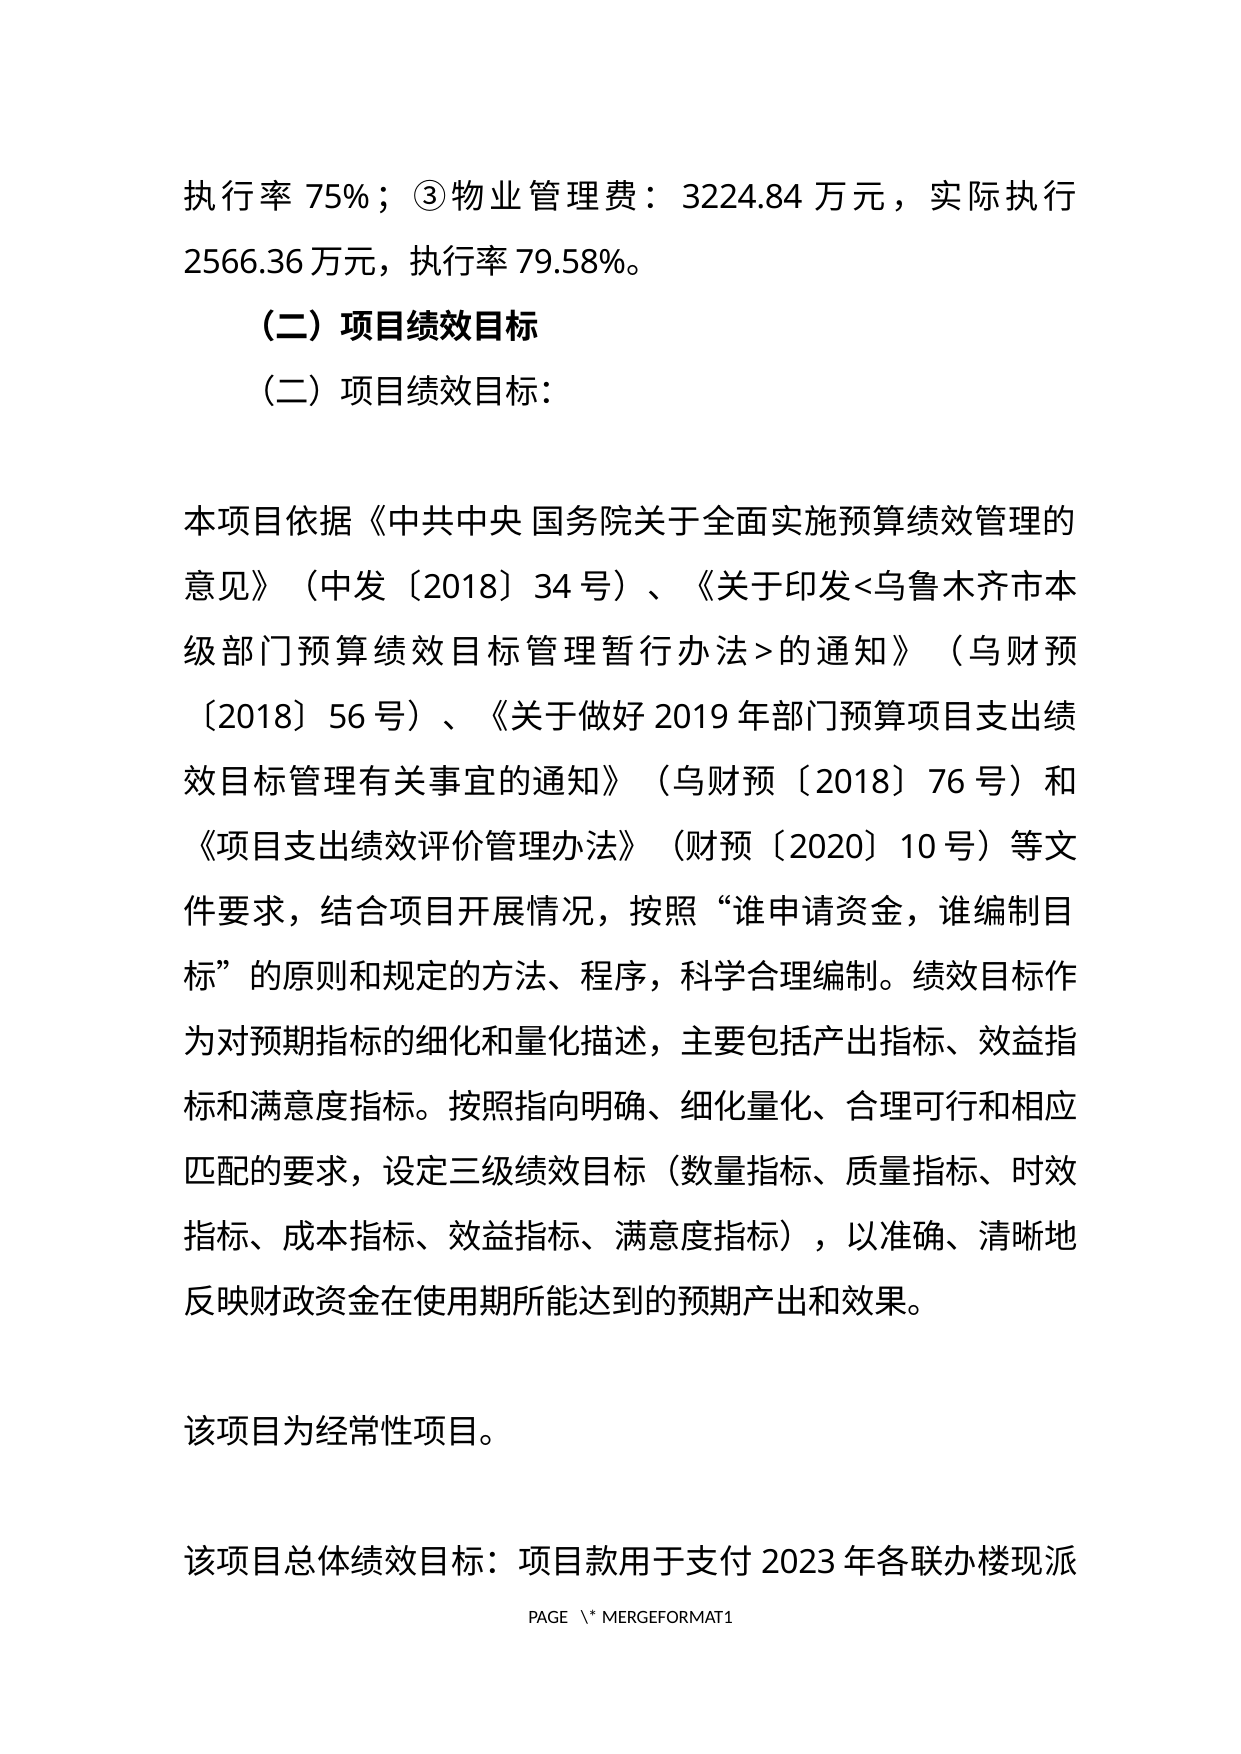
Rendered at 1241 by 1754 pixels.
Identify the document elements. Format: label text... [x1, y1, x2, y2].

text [183, 357, 1078, 1592]
text （二）项目绩效目标 [183, 292, 1078, 357]
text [183, 162, 1078, 292]
